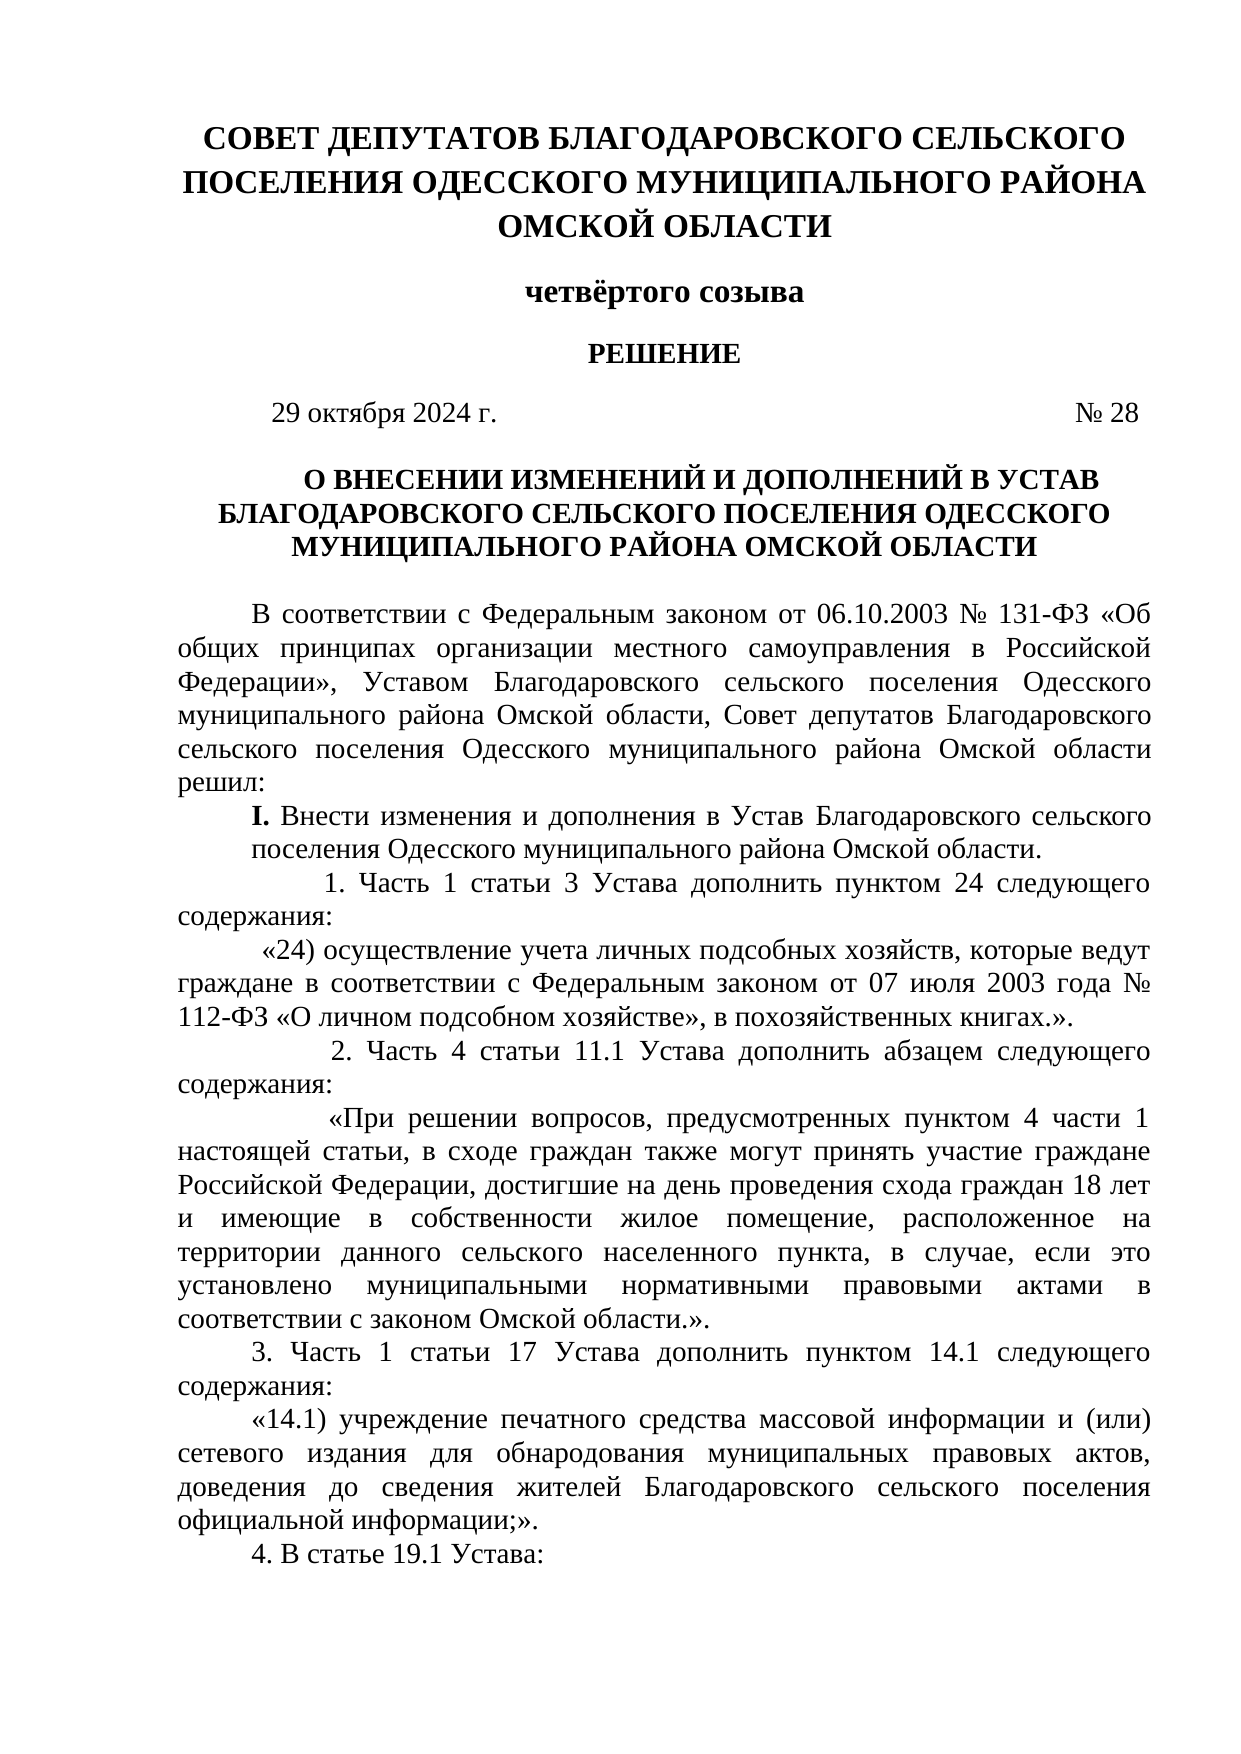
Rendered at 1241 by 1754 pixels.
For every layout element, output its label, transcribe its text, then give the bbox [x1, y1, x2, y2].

text 29 октября 2024 г. № 28 [177, 395, 1152, 429]
text 1. Часть 1 статьи 3 Устава дополнить пунктом 24 следующего содержания: [177, 865, 1152, 932]
text четвёртого созыва [177, 271, 1152, 309]
text В соответствии с Федеральным законом от 06.10.2003 № 131-ФЗ «Об общих принципах организации местного самоуправления в Российской Федерации», Уставом Благодаровского сельского поселения Одесского муниципального района Омской области, Совет депутатов Благодаровского сельского поселения Одесского муниципального района Омской области решил: [177, 597, 1152, 798]
text О ВНЕСЕНИИ ИЗМЕНЕНИЙ И ДОПОЛНЕНИЙ В УСТАВ БЛАГОДАРОВСКОГО СЕЛЬСКОГО ПОСЕЛЕНИЯ ОДЕССКОГО МУНИЦИПАЛЬНОГО РАЙОНА ОМСКОЙ ОБЛАСТИ [177, 462, 1152, 563]
text СОВЕТ ДЕПУТАТОВ БЛАГОДАРОВСКОГО СЕЛЬСКОГО ПОСЕЛЕНИЯ ОДЕССКОГО МУНИЦИПАЛЬНОГО РАЙОНА ОМСКОЙ ОБЛАСТИ [177, 118, 1152, 244]
text I. Внести изменения и дополнения в Устав Благодаровского сельского поселения Одесского муниципального района Омской области. [251, 798, 1152, 865]
text «При решении вопросов, предусмотренных пунктом 4 части 1 настоящей статьи, в сходе граждан также могут принять участие граждане Российской Федерации, достигшие на день проведения схода граждан 18 лет и имеющие в собственности жилое помещение, расположенное на территории данного сельского населенного пункта, в случае, если это установлено муниципальными нормативными правовыми актами в соответствии с законом Омской области.». [177, 1100, 1152, 1334]
text РЕШЕНИЕ [177, 336, 1152, 369]
text «14.1) учреждение печатного средства массовой информации и (или) сетевого издания для обнародования муниципальных правовых актов, доведения до сведения жителей Благодаровского сельского поселения официальной информации;». [177, 1402, 1152, 1536]
text 2. Часть 4 статьи 11.1 Устава дополнить абзацем следующего содержания: [177, 1033, 1152, 1100]
text 3. Часть 1 статьи 17 Устава дополнить пунктом 14.1 следующего содержания: [177, 1334, 1152, 1402]
text «24) осуществление учета личных подсобных хозяйств, которые ведут граждане в соответствии с Федеральным законом от 07 июля 2003 года № 112-ФЗ «О личном подсобном хозяйстве», в похозяйственных книгах.». [177, 932, 1152, 1033]
text 4. В статье 19.1 Устава: [177, 1536, 1152, 1569]
